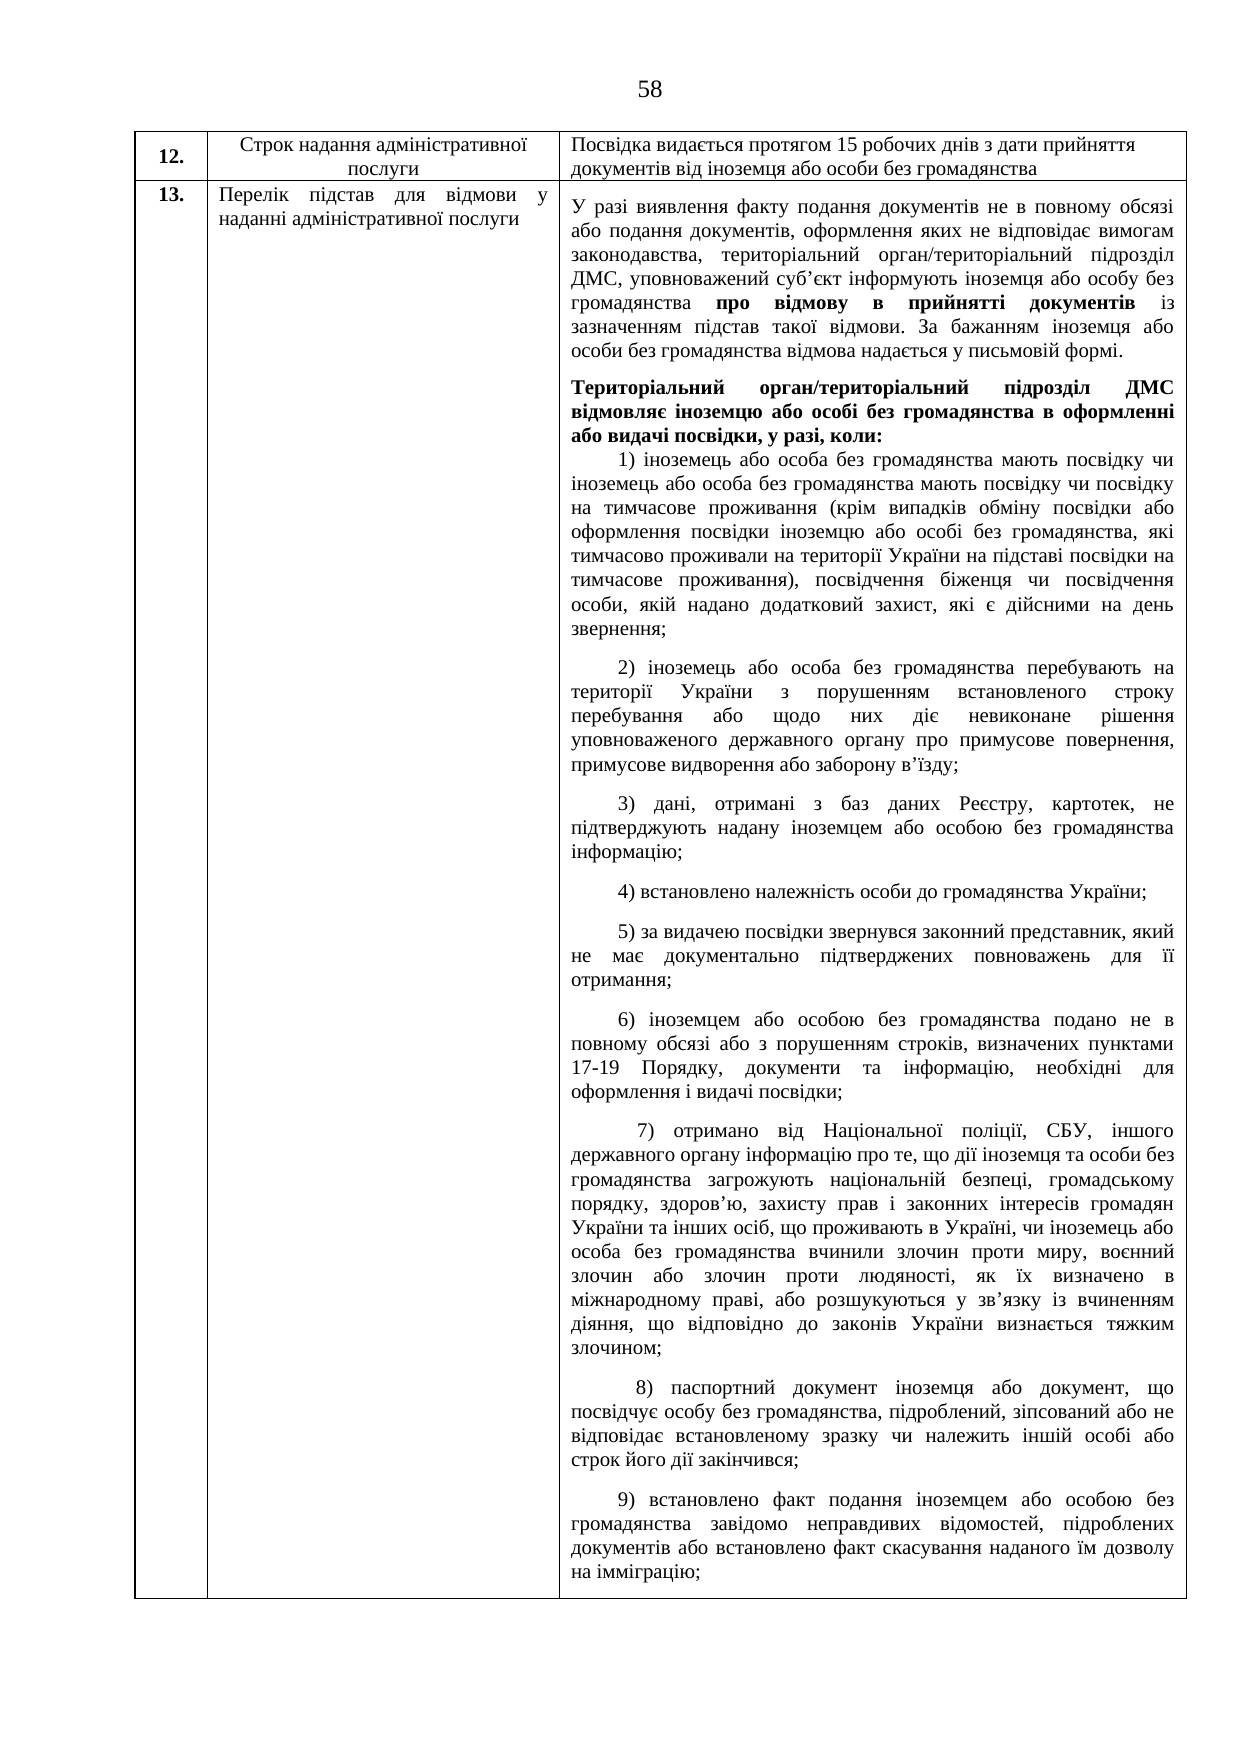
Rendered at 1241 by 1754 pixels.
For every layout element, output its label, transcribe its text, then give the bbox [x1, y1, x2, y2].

table_cell 12. [136, 132, 207, 180]
table_cell 13. [136, 181, 207, 1598]
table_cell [560, 181, 1186, 1598]
table_cell Посвідка видається протягом 15 робочих днів з дати прийняття документів від іноземця або особи без громадянства [560, 132, 1186, 180]
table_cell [208, 181, 559, 1598]
table_cell Строк надання адміністративної послуги [208, 132, 559, 180]
